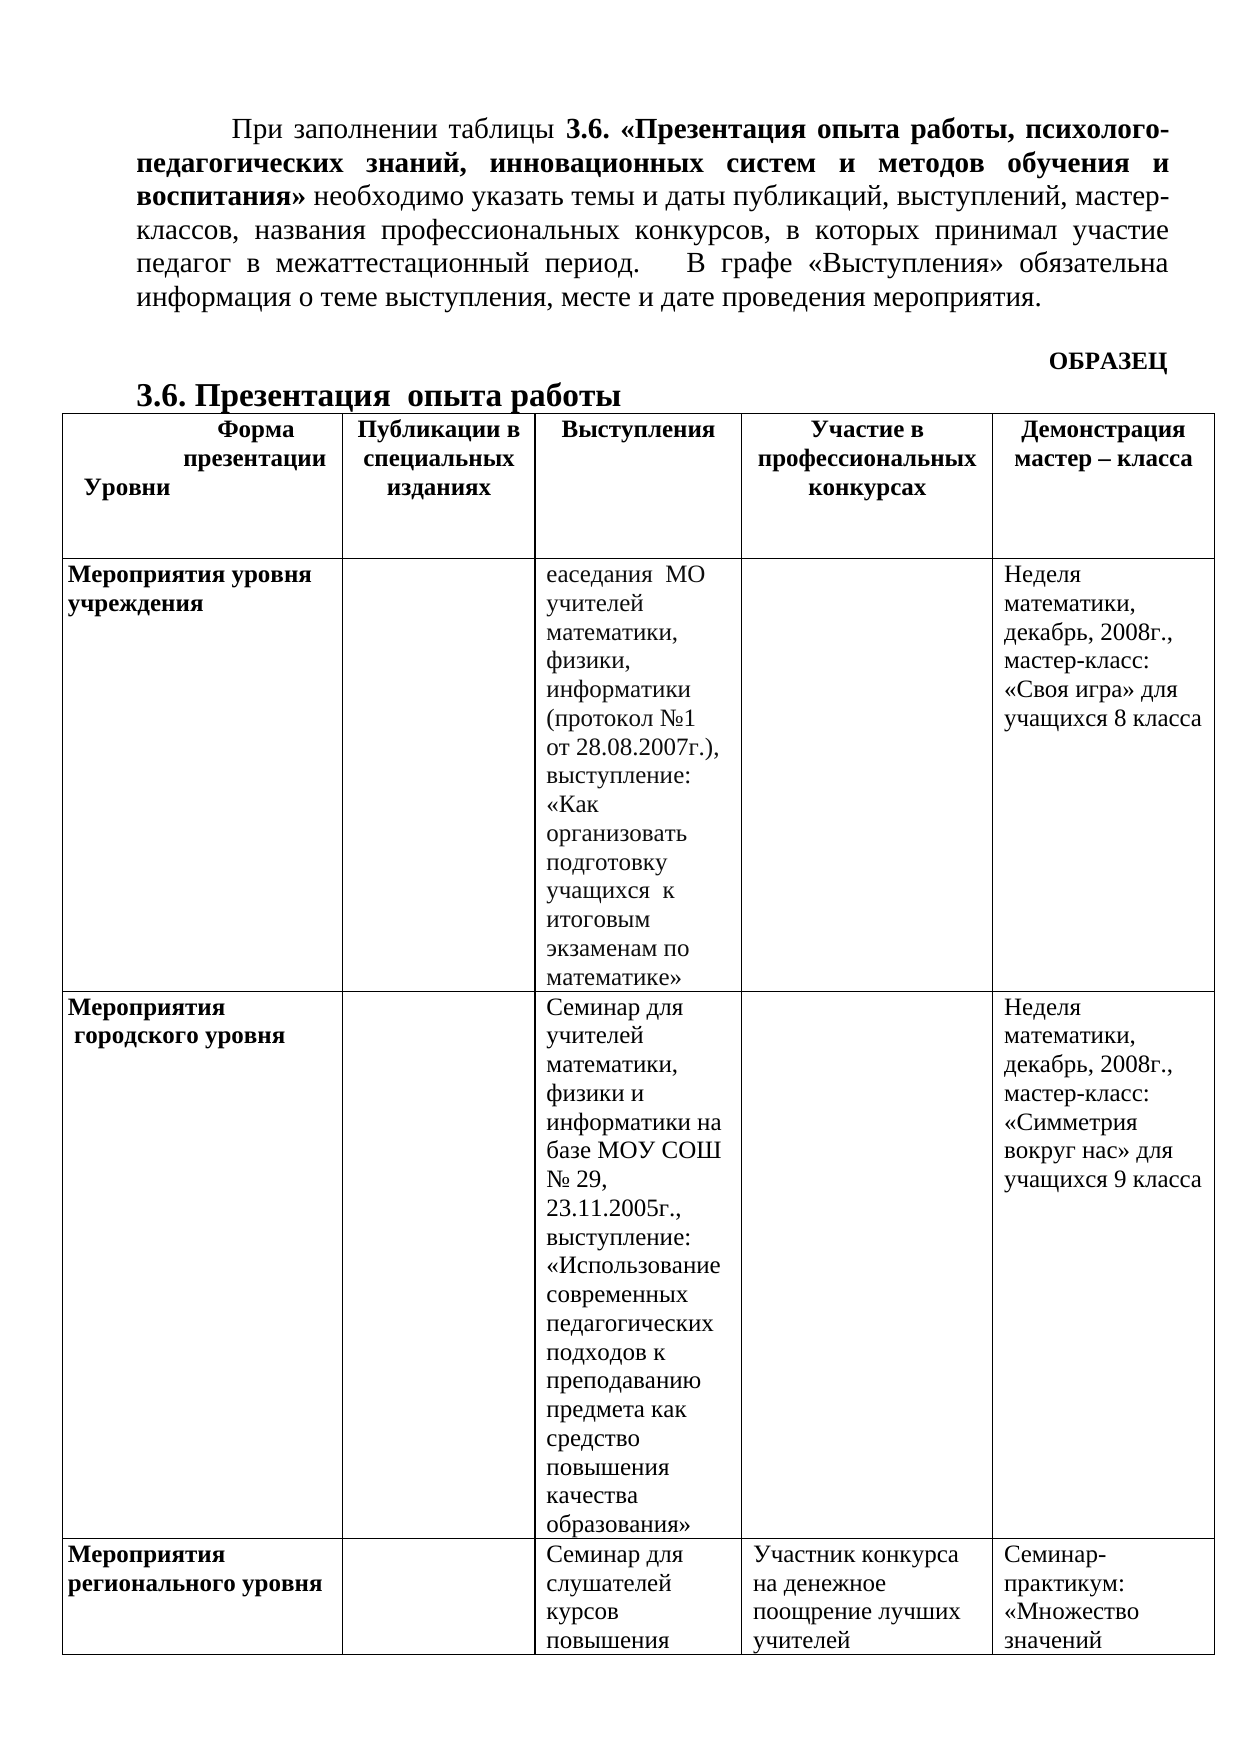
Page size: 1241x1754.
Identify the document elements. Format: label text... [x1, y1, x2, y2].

table_cell Мероприятия уровня учреждения [63, 559, 342, 991]
text 3.6. Презентация опыта работы [136, 375, 1170, 413]
table_cell Неделя математики, декабрь, 2008г., мастер-класс: «Симметрия вокруг нас» для учащихся 9 класса [993, 992, 1214, 1538]
table_cell [742, 992, 992, 1538]
text При заполнении таблицы 3.6. «Презентация опыта работы, психолого-педагогических знаний, инновационных систем и методов обучения и воспитания» необходимо указать темы и даты публикаций, выступлений, мастер-классов, названия профессиональных конкурсов, в которых принимал участие педагог в межаттестационный период. В графе «Выступления» обязательна информация о теме выступления, месте и дате проведения мероприятия. [136, 111, 1170, 313]
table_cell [742, 1539, 992, 1654]
table_cell [742, 559, 992, 991]
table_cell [993, 1539, 1214, 1654]
table_header Форма презентации Уровни [63, 414, 342, 558]
table_header Выступления [536, 414, 741, 558]
table_cell Мероприятия городского уровня [63, 992, 342, 1538]
table_cell [343, 1539, 534, 1654]
table_cell Неделя математики, декабрь, 2008г., мастер-класс: «Своя игра» для учащихся 8 класса [993, 559, 1214, 991]
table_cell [536, 1539, 741, 1654]
text ОБРАЗЕЦ [136, 346, 1170, 375]
table_header Публикации в специальных изданиях [343, 414, 534, 558]
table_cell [63, 1539, 342, 1654]
table_cell [343, 992, 534, 1538]
table_header Участие в профессиональных конкурсах [742, 414, 992, 558]
table_cell Семинар для учителей математики, физики и информатики на базе МОУ СОШ № 29, 23.11.2005г., выступление: «Использование современных педагогических подходов к преподаванию предмета как средство повышения качества образования» [536, 992, 741, 1538]
table_header Демонстрация мастер – класса [993, 414, 1214, 558]
table_cell [343, 559, 534, 991]
table_cell еаседания МО учителей математики, физики, информатики (протокол №1 от 28.08.2007г.), выступление: «Как организовать подготовку учащихся к итоговым экзаменам по математике» [536, 559, 741, 991]
